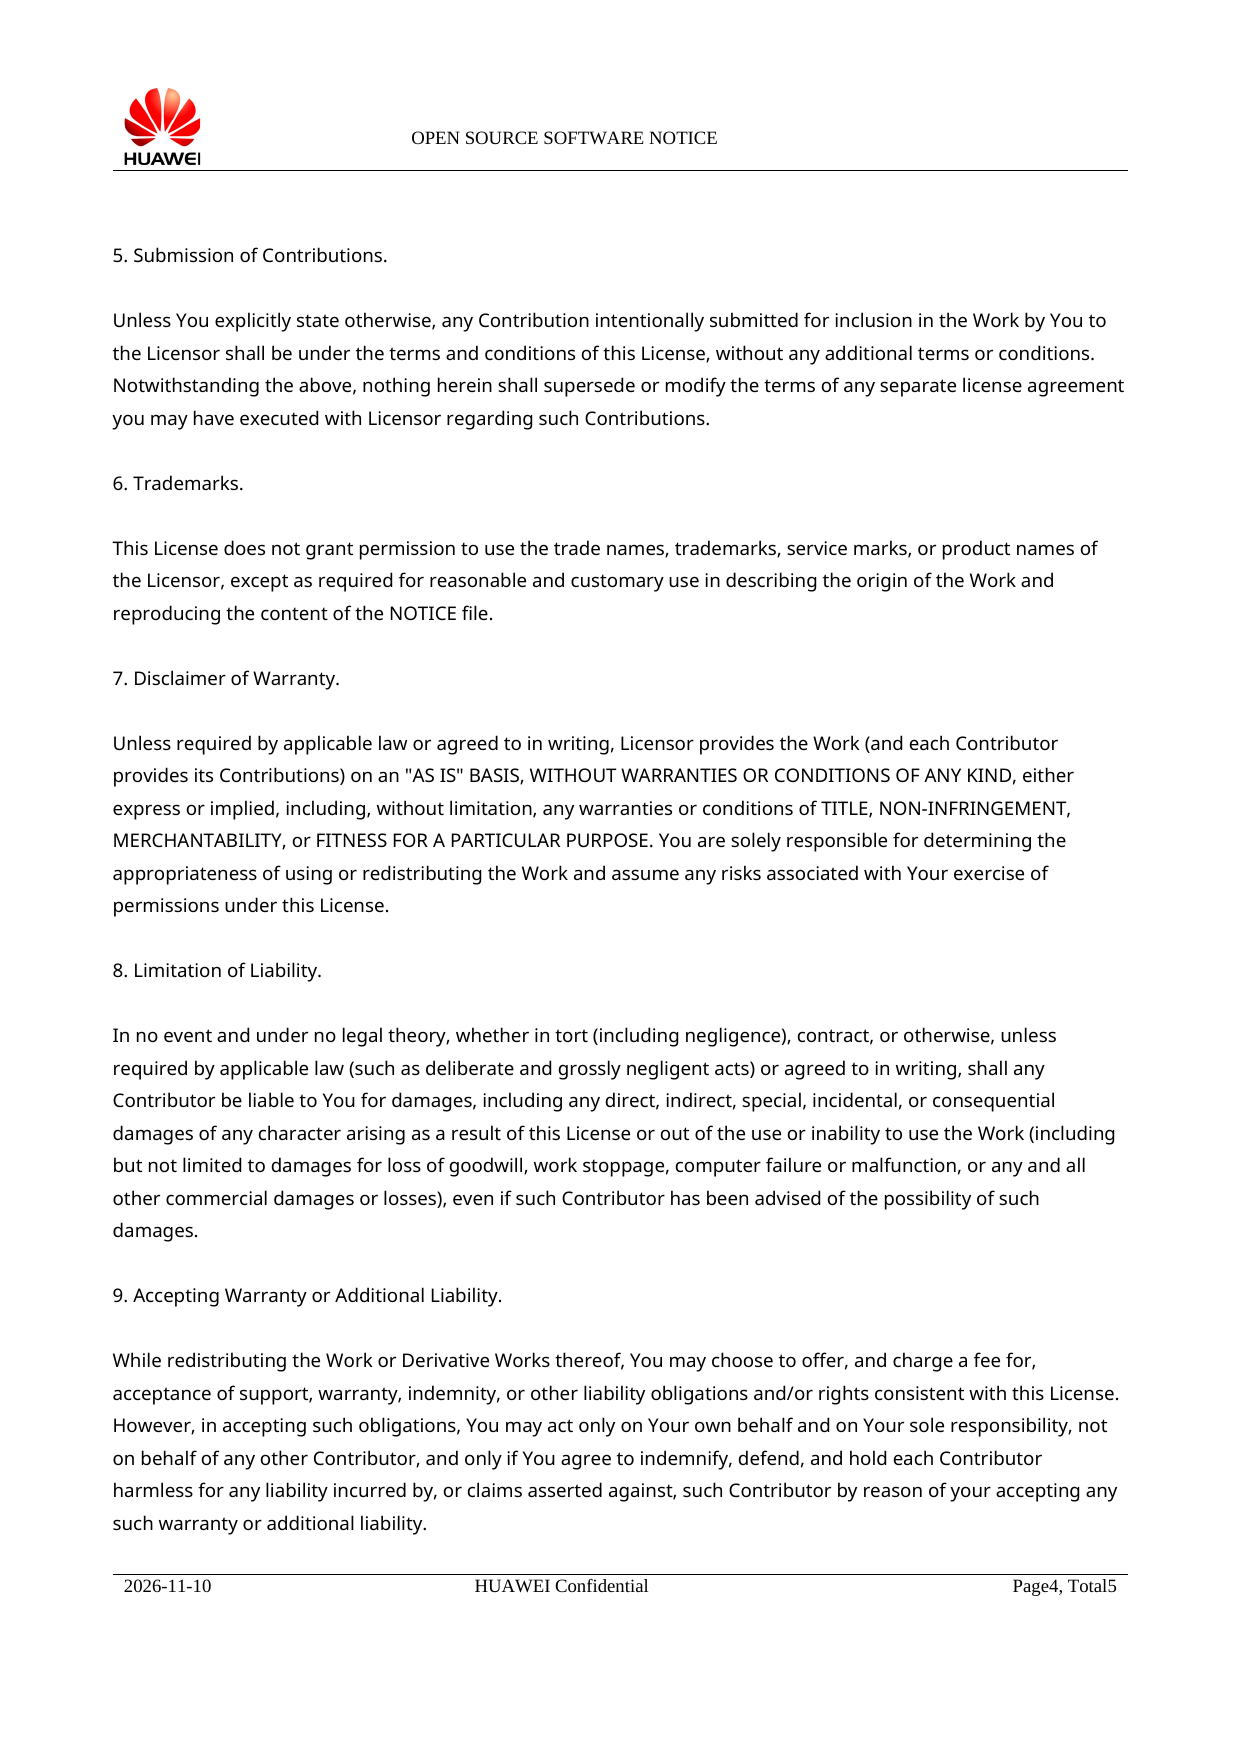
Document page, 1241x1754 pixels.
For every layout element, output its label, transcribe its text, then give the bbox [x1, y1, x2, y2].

text Unless required by applicable law or agreed to in writing, Licensor provides the Work (and each Contributor provides its Contributions) on an "AS IS" BASIS, WITHOUT WARRANTIES OR CONDITIONS OF ANY KIND, either express or implied, including, without limitation, any warranties or conditions of TITLE, NON-INFRINGEMENT, MERCHANTABILITY, or FITNESS FOR A PARTICULAR PURPOSE. You are solely responsible for determining the appropriateness of using or redistributing the Work and assume any risks associated with Your exercise of permissions under this License. [112, 726, 1128, 921]
picture [124, 88, 201, 165]
text 6. Trademarks. [112, 466, 1128, 499]
text In no event and under no legal theory, whether in tort (including negligence), contract, or otherwise, unless required by applicable law (such as deliberate and grossly negligent acts) or agreed to in writing, shall any Contributor be liable to You for damages, including any direct, indirect, special, incidental, or consequential damages of any character arising as a result of this License or out of the use or inability to use the Work (including but not limited to damages for loss of goodwill, work stoppage, computer failure or malfunction, or any and all other commercial damages or losses), even if such Contributor has been advised of the possibility of such damages. [112, 1019, 1128, 1246]
text 5. Submission of Contributions. [112, 239, 1128, 271]
text 8. Limitation of Liability. [112, 954, 1128, 986]
text 9. Accepting Warranty or Additional Liability. [112, 1279, 1128, 1311]
text This License does not grant permission to use the trade names, trademarks, service marks, or product names of the Licensor, except as required for reasonable and customary use in describing the origin of the Work and reproducing the content of the NOTICE file. [112, 531, 1128, 629]
text Unless You explicitly state otherwise, any Contribution intentionally submitted for inclusion in the Work by You to the Licensor shall be under the terms and conditions of this License, without any additional terms or conditions. Notwithstanding the above, nothing herein shall supersede or modify the terms of any separate license agreement you may have executed with Licensor regarding such Contributions. [112, 304, 1128, 434]
text 7. Disclaimer of Warranty. [112, 661, 1128, 694]
text While redistributing the Work or Derivative Works thereof, You may choose to offer, and charge a fee for, acceptance of support, warranty, indemnity, or other liability obligations and/or rights consistent with this License. However, in accepting such obligations, You may act only on Your own behalf and on Your sole responsibility, not on behalf of any other Contributor, and only if You agree to indemnify, defend, and hold each Contributor harmless for any liability incurred by, or claims asserted against, such Contributor by reason of your accepting any such warranty or additional liability. [112, 1344, 1128, 1539]
